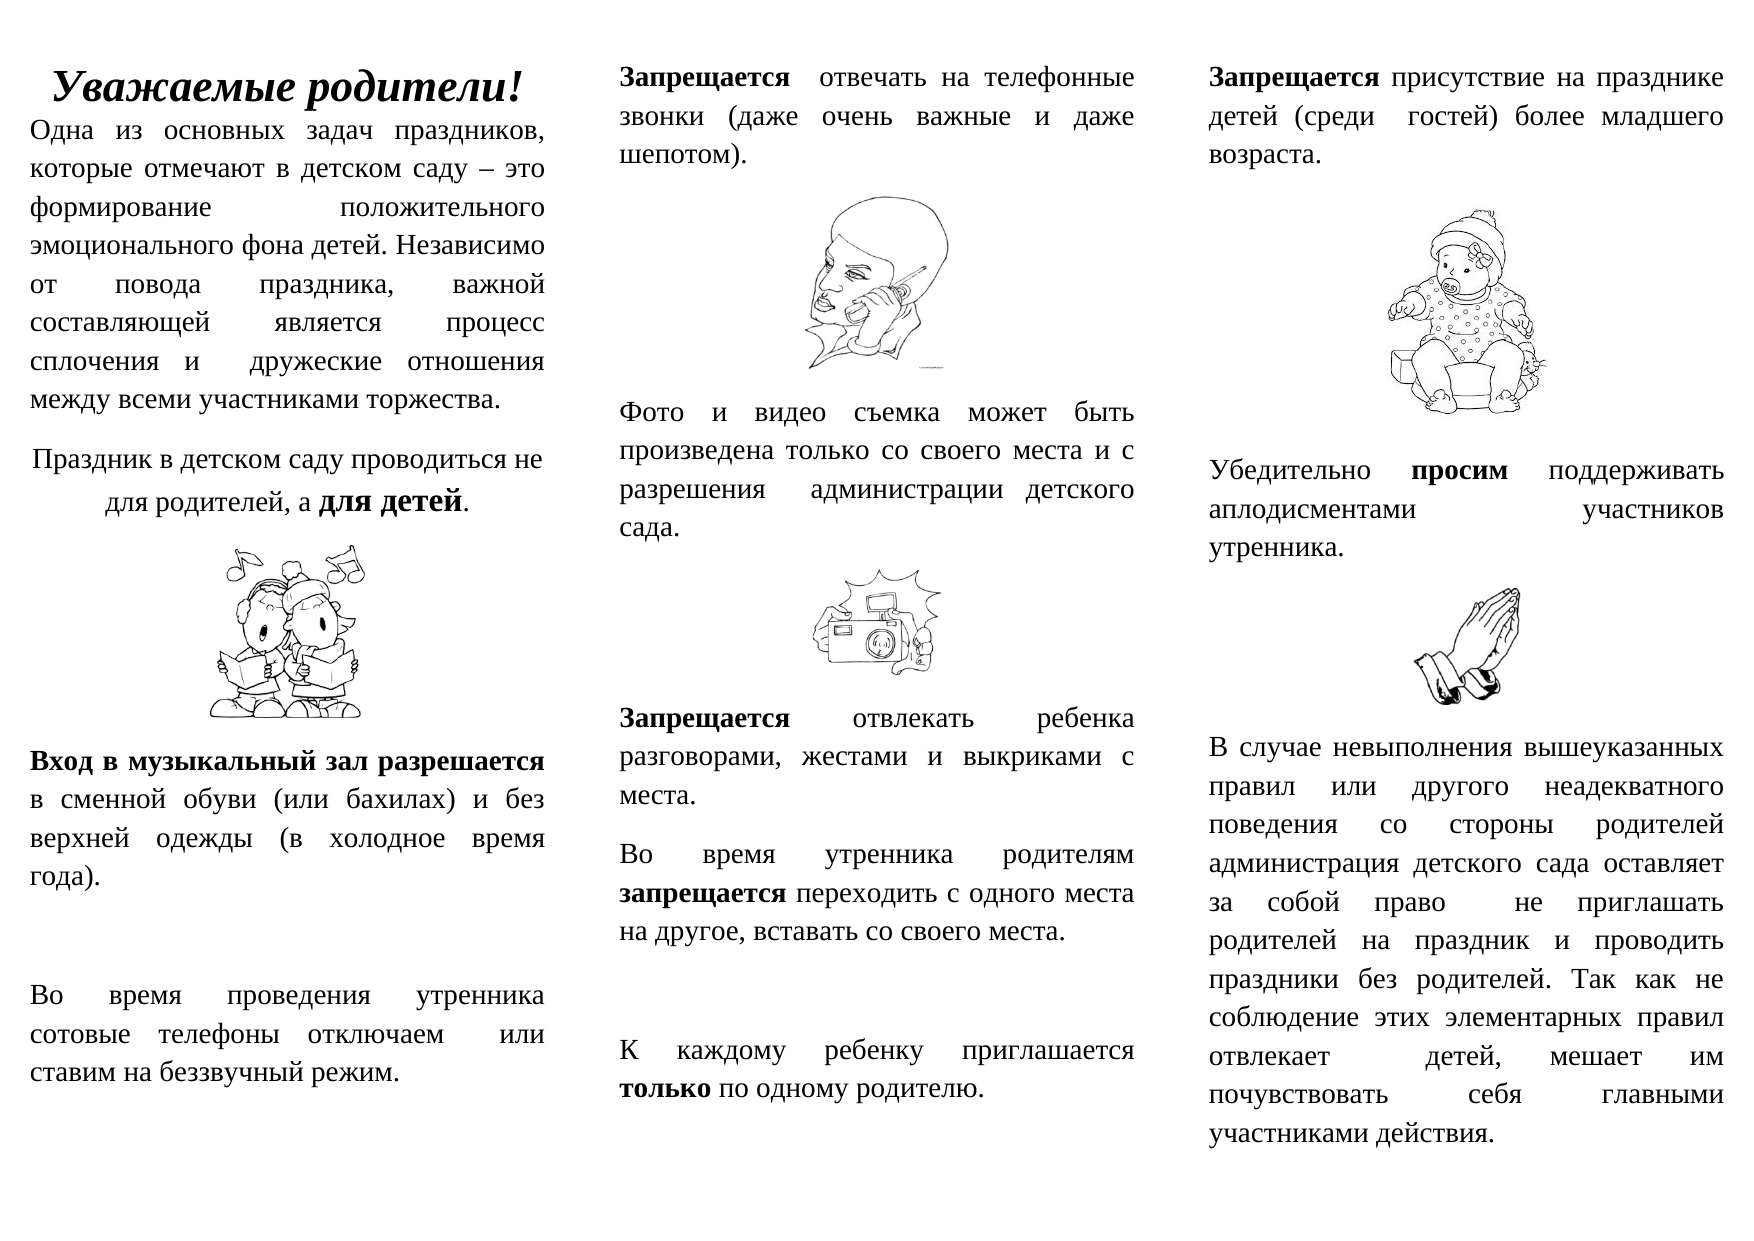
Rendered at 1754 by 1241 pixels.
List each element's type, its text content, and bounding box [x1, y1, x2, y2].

text Одна из основных задач праздников, которые отмечают в детском саду – это формирование положительного эмоционального фона детей. Независимо от повода праздника, важной составляющей является процесс сплочения и дружеские отношения между всеми участниками торжества. [29, 112, 545, 415]
text Запрещается присутствие на празднике детей (среди гостей) более младшего возраста. [1208, 59, 1724, 170]
text К каждому ребенку приглашается только по одному родителю. [619, 1032, 1135, 1104]
picture [1371, 195, 1562, 428]
text Вход в музыкальный зал разрешается в сменной обуви (или бахилах) и без верхней одежды (в холодное время года). [29, 743, 545, 892]
text Праздник в детском саду проводиться не для родителей, а для детей. [29, 441, 545, 518]
text Во время проведения утренника сотовые телефоны отключаем или ставим на беззвучный режим. [29, 977, 545, 1088]
text Фото и видео съемка может быть произведена только со своего места и с разрешения администрации детского сада. [619, 394, 1135, 543]
text Запрещается отвлекать ребенка разговорами, жестами и выкриками с места. [619, 700, 1135, 810]
text В случае невыполнения вышеуказанных правил или другого неадекватного поведения со стороны родителей администрация детского сада оставляет за собой право не приглашать родителей на праздник и проводить праздники без родителей. Так как не соблюдение этих элементарных правил отвлекает детей, мешает им почувствовать себя главными участниками действия. [1208, 729, 1724, 1148]
text Убедительно просим поддерживать аплодисментами участников утренника. [1208, 452, 1724, 563]
picture [812, 568, 942, 675]
text Запрещается отвечать на телефонные звонки (даже очень важные и даже шепотом). [619, 59, 1135, 170]
picture [1408, 588, 1525, 705]
text Во время утренника родителям запрещается переходить с одного места на другое, вставать со своего места. [619, 836, 1135, 947]
picture [805, 195, 949, 369]
picture [210, 545, 365, 718]
text Уважаемые родители! [29, 59, 545, 112]
